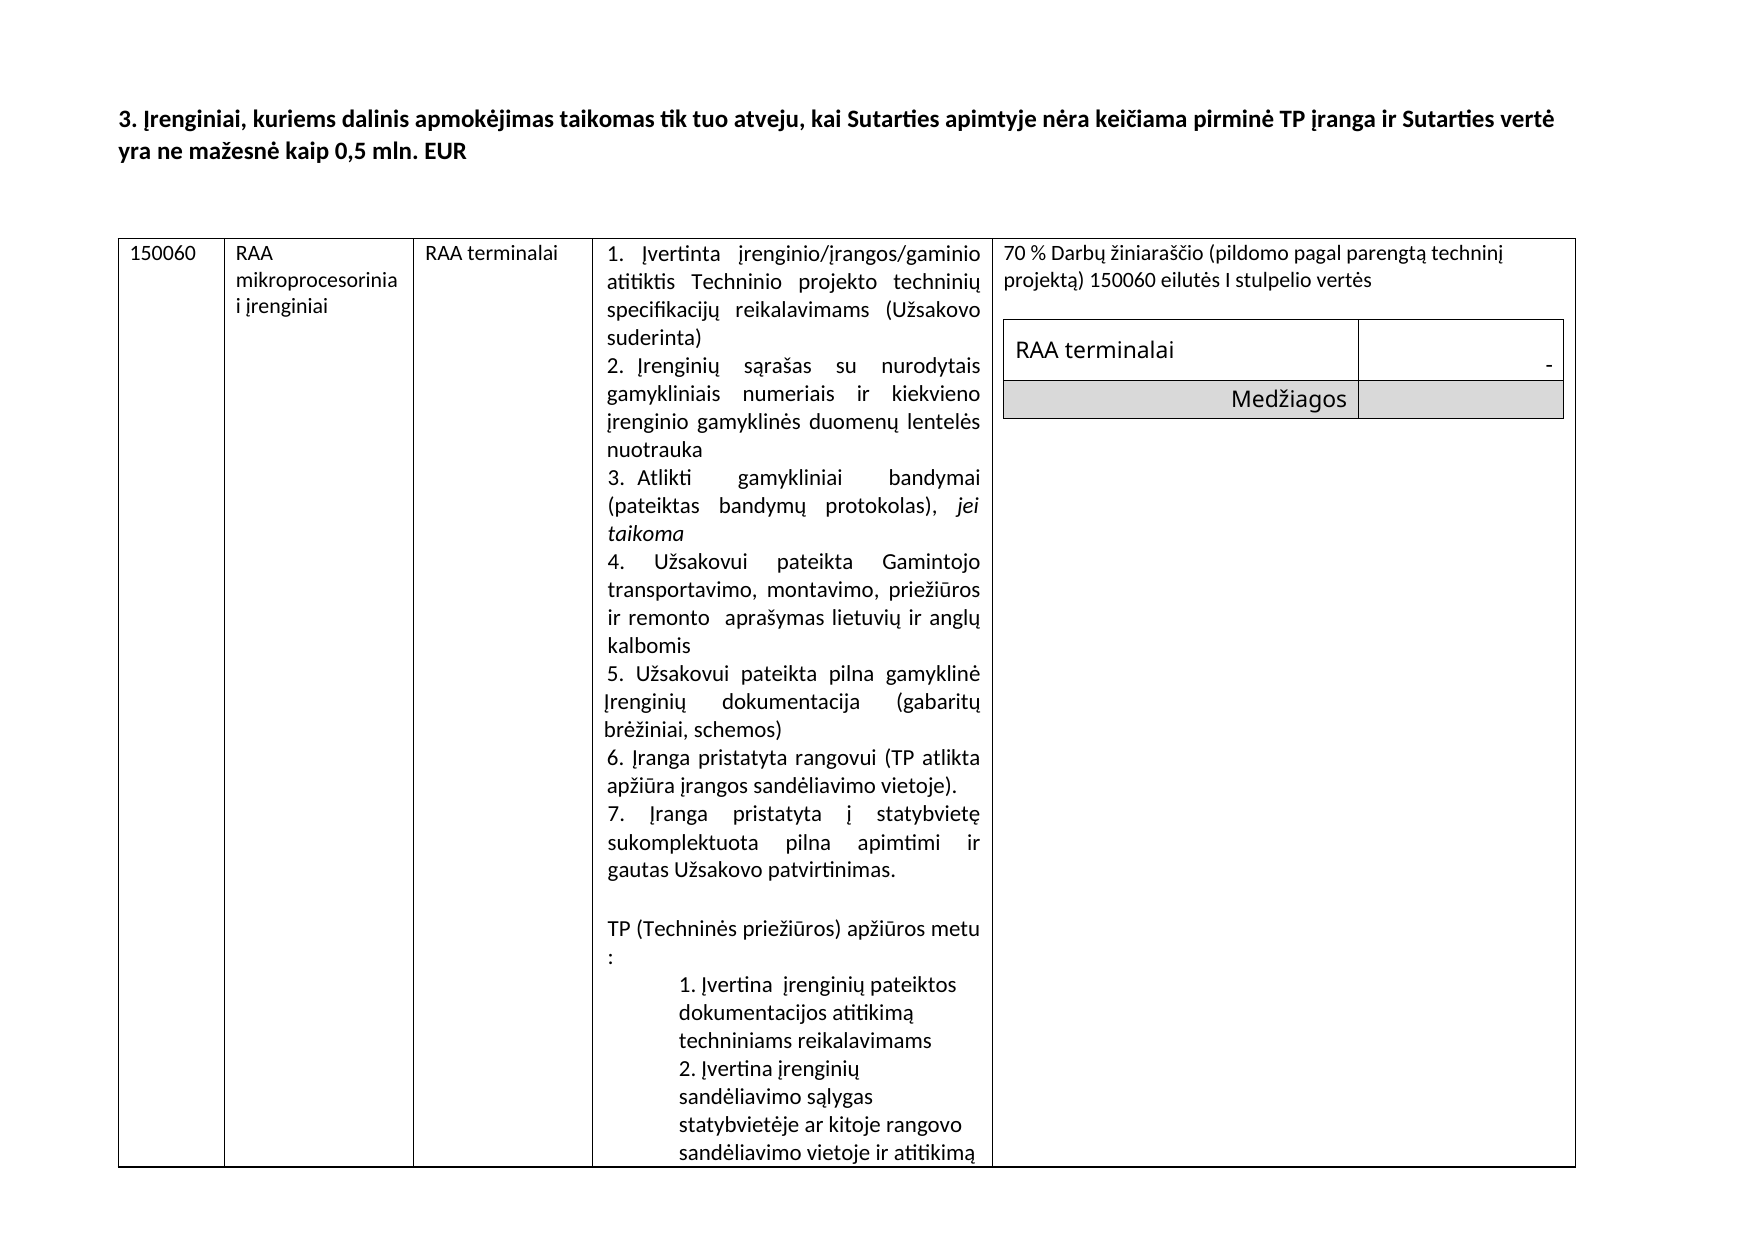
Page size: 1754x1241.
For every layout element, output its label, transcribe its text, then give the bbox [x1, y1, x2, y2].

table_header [225, 239, 413, 1166]
table_header RAA terminalai [414, 239, 592, 1166]
text 3. Įrenginiai, kuriems dalinis apmokėjimas taikomas tik tuo atveju, kai Sutarties apimtyje nėra keičiama pirminė TP įranga ir Sutarties vertė yra ne mažesnė kaip 0,5 mln. EUR [118, 103, 1577, 166]
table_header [593, 239, 992, 1166]
table_header 150060 [119, 239, 224, 1166]
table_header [993, 239, 1575, 1166]
